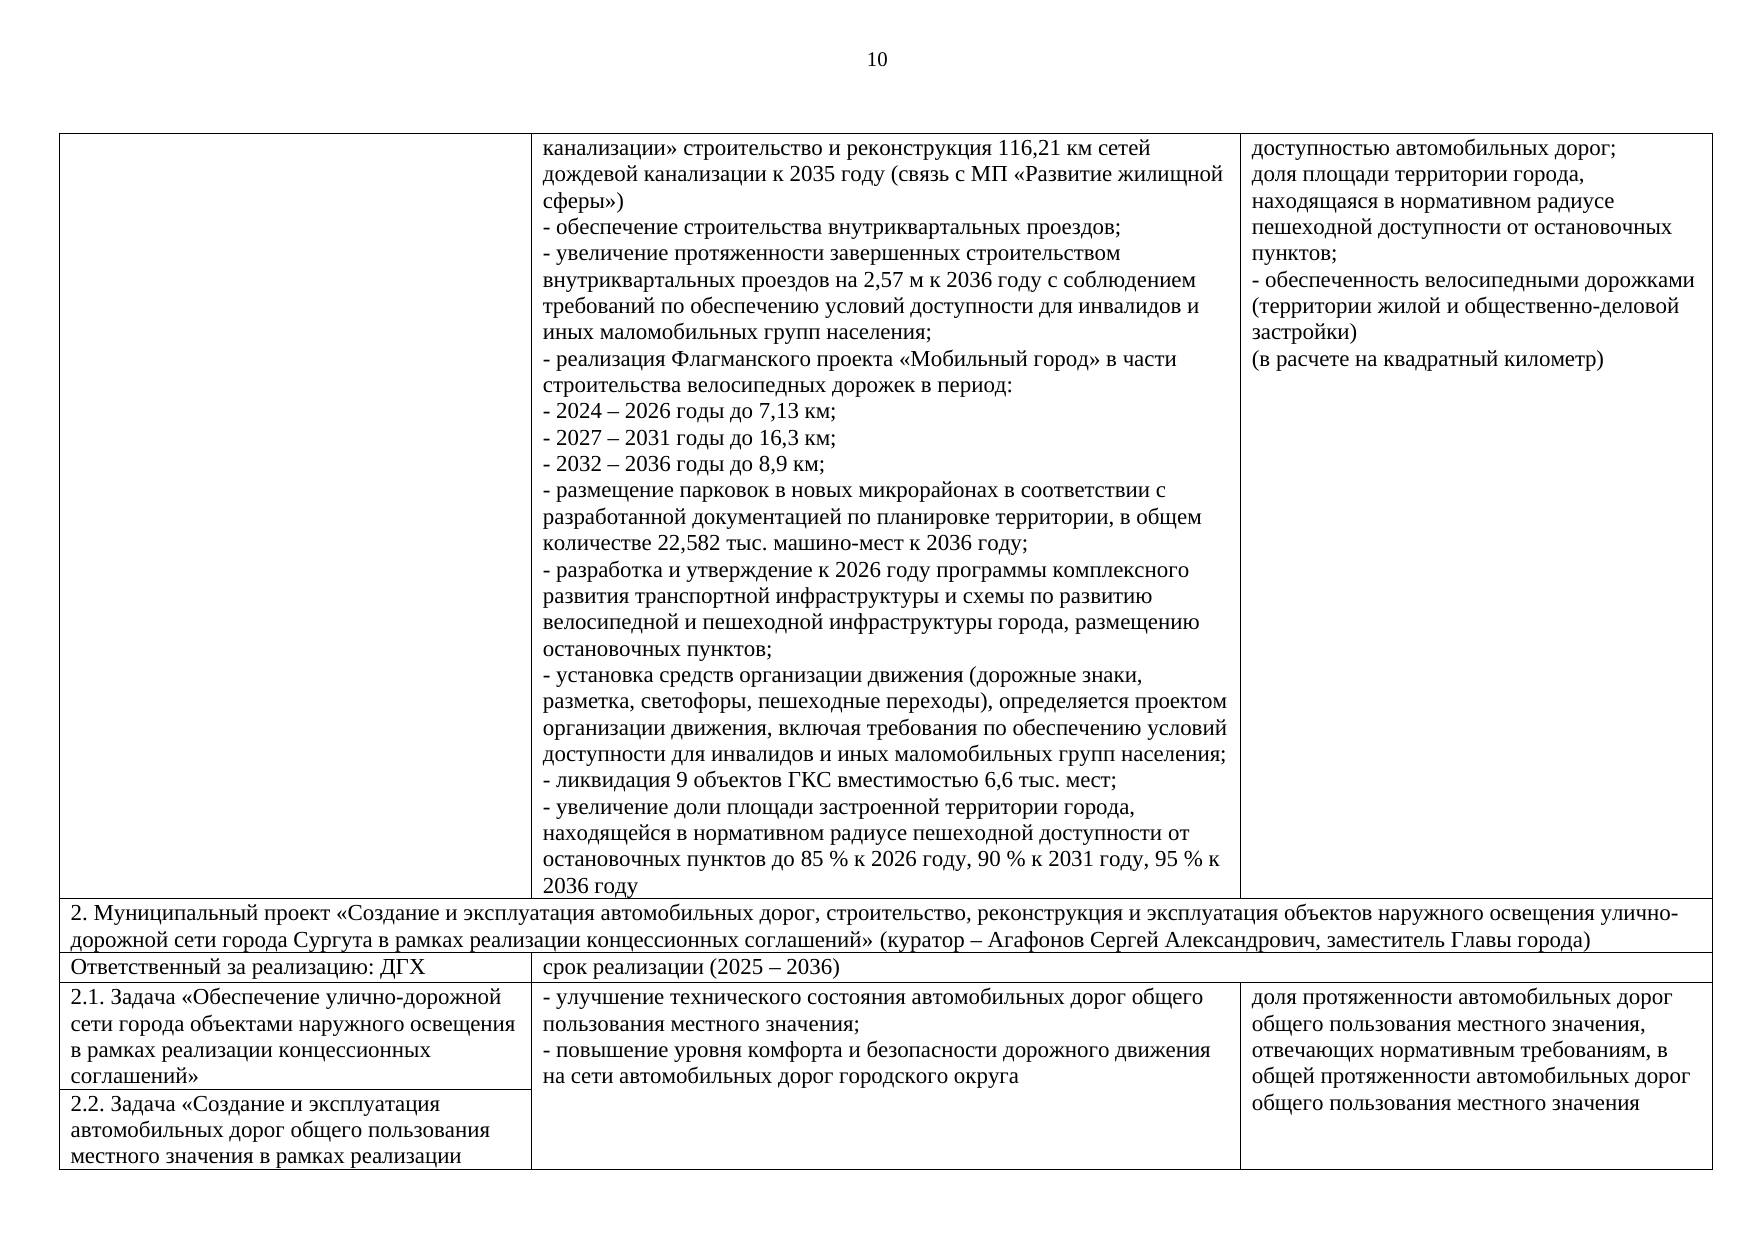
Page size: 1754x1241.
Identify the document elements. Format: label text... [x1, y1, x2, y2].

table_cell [1241, 134, 1712, 898]
table_cell 2. Муниципальный проект «Создание и эксплуатация автомобильных дорог, строительство, реконструкция и эксплуатация объектов наружного освещения улично-дорожной сети города Сургута в рамках реализации концессионных соглашений» (куратор – Агафонов Сергей Александрович, заместитель Главы города) [60, 899, 1712, 952]
table_cell срок реализации (2025 – 2036) [532, 953, 1712, 982]
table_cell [532, 134, 1240, 898]
table_cell 2.1. Задача «Обеспечение улично-дорожной сети города объектами наружного освещения в рамках реализации концессионных соглашений» [60, 983, 531, 1089]
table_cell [60, 1090, 531, 1169]
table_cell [60, 134, 531, 898]
table_cell доля протяженности автомобильных дорог общего пользования местного значения, отвечающих нормативным требованиям, в общей протяженности автомобильных дорог общего пользования местного значения [1241, 983, 1712, 1169]
table_cell Ответственный за реализацию: ДГХ [60, 953, 531, 982]
table_cell - улучшение технического состояния автомобильных дорог общего пользования местного значения; - повышение уровня комфорта и безопасности дорожного движения на сети автомобильных дорог городского округа [532, 983, 1240, 1169]
